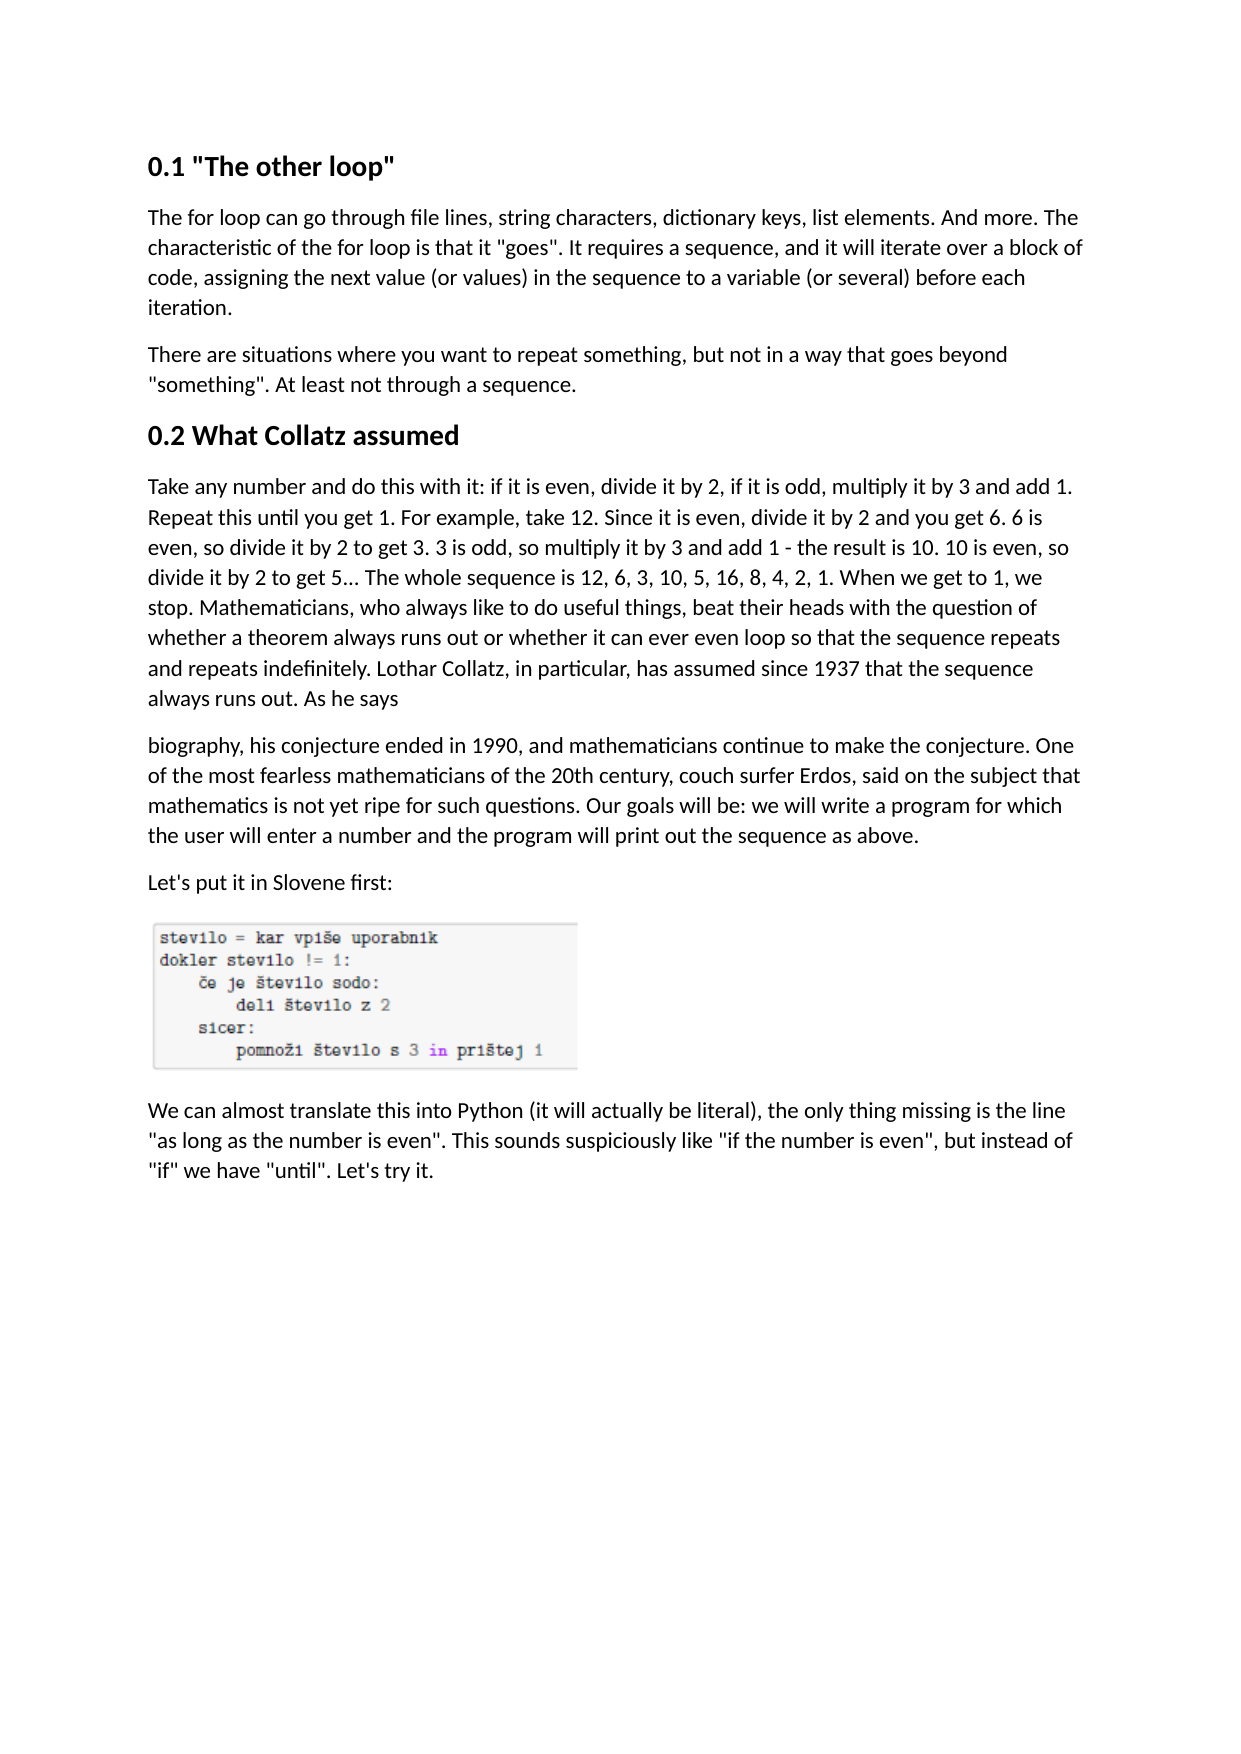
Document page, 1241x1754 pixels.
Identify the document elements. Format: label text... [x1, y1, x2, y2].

text biography, his conjecture ended in 1990, and mathematicians continue to make the conjecture. One of the most fearless mathematicians of the 20th century, couch surfer Erdos, said on the subject that mathematics is not yet ripe for such questions. Our goals will be: we will write a program for which the user will enter a number and the program will print out the sequence as above. [148, 731, 1093, 849]
text 0.1 "The other loop" [148, 148, 1093, 183]
text 0.2 What Collatz assumed [148, 417, 1093, 453]
text The for loop can go through file lines, string characters, dictionary keys, list elements. And more. The characteristic of the for loop is that it "goes". It requires a sequence, and it will iterate over a block of code, assigning the next value (or values) in the sequence to a variable (or several) before each iteration. [148, 203, 1093, 321]
text Let's put it in Slovene first: [148, 868, 1093, 896]
text There are situations where you want to repeat something, but not in a way that goes beyond "something". At least not through a sequence. [148, 340, 1093, 398]
picture [147, 915, 578, 1077]
text We can almost translate this into Python (it will actually be literal), the only thing missing is the line "as long as the number is even". This sounds suspiciously like "if the number is even", but instead of "if" we have "until". Let's try it. [148, 1096, 1093, 1184]
text Take any number and do this with it: if it is even, divide it by 2, if it is odd, multiply it by 3 and add 1. Repeat this until you get 1. For example, take 12. Since it is even, divide it by 2 and you get 6. 6 is even, so divide it by 2 to get 3. 3 is odd, so multiply it by 3 and add 1 - the result is 10. 10 is even, so divide it by 2 to get 5... The whole sequence is 12, 6, 3, 10, 5, 16, 8, 4, 2, 1. When we get to 1, we stop. Mathematicians, who always like to do useful things, beat their heads with the question of whether a theorem always runs out or whether it can ever even loop so that the sequence repeats and repeats indefinitely. Lothar Collatz, in particular, has assumed since 1937 that the sequence always runs out. As he says [148, 472, 1093, 712]
